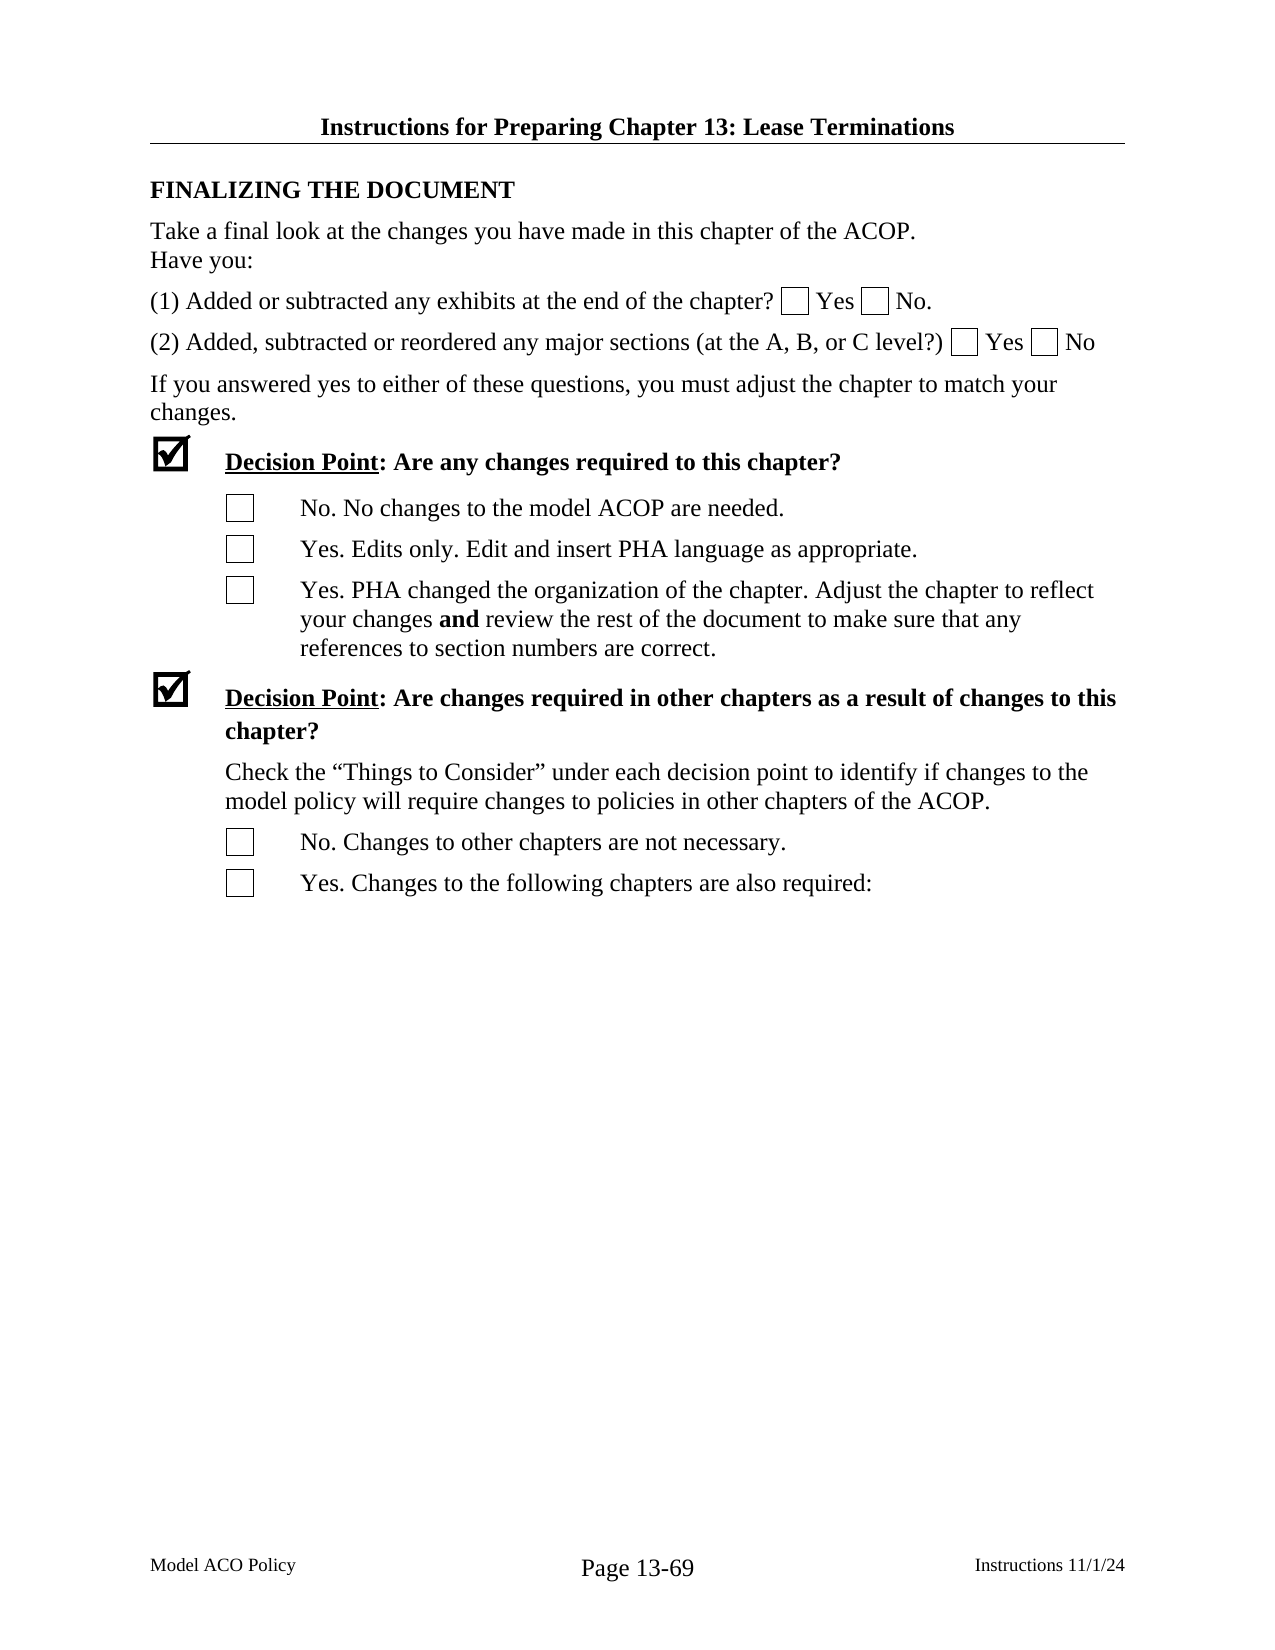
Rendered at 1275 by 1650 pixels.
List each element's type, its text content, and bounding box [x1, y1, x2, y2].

text Take a final look at the changes you have made in this chapter of the ACOP. Have you: [150, 216, 1125, 274]
text Decision Point: Are changes required in other chapters as a result of changes to this chapter? [150, 674, 1125, 744]
text Check the “Things to Consider” under each decision point to identify if changes to the model policy will require changes to policies in other chapters of the ACOP. [225, 757, 1125, 814]
text (1) Added or subtracted any exhibits at the end of the chapter? Yes No. [150, 286, 1125, 315]
text No. No changes to the model ACOP are needed. [225, 493, 1125, 522]
text Yes. Edits only. Edit and insert PHA language as appropriate. [225, 534, 1125, 563]
text No. Changes to other chapters are not necessary. [225, 827, 1125, 856]
text Yes. Changes to the following chapters are also required: [225, 868, 1125, 897]
text (2) Added, subtracted or reordered any major sections (at the A, B, or C level?) Yes No [150, 327, 1125, 356]
text Yes. PHA changed the organization of the chapter. Adjust the chapter to reflect your changes and review the rest of the document to make sure that any references to section numbers are correct. [225, 575, 1125, 662]
text If you answered yes to either of these questions, you must adjust the chapter to match your changes. [150, 369, 1125, 426]
text Decision Point: Are any changes required to this chapter? [150, 439, 1125, 480]
text FINALIZING THE DOCUMENT [150, 175, 1125, 204]
